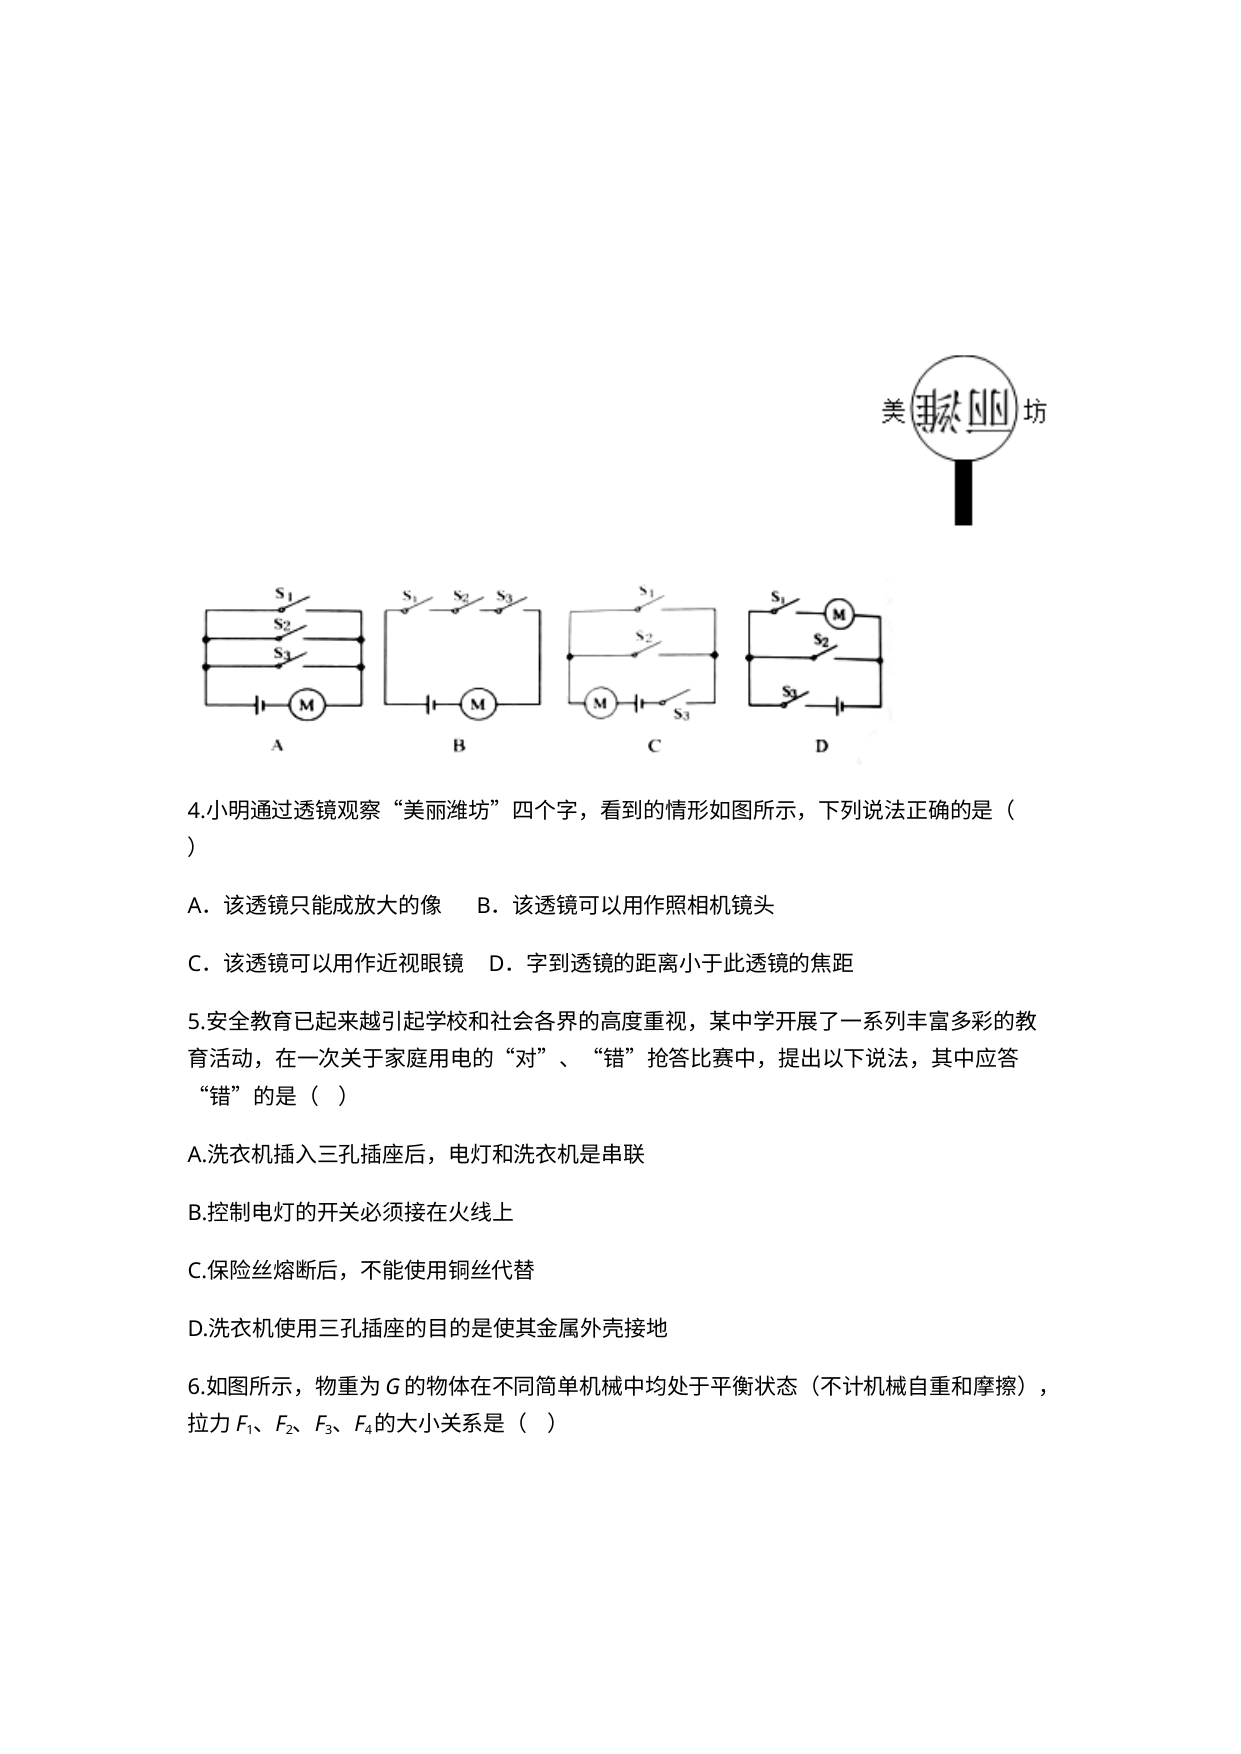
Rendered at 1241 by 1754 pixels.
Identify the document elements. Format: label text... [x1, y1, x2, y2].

list 该透镜只能成放大的像 B．该透镜可以用作照相机镜头 [187, 888, 1053, 920]
text 6.如图所示，物重为G的物体在不同简单机械中均处于平衡状态（不计机械自重和摩擦），拉力F1、F2、F3、F4的大小关系是（ ） [187, 1368, 1053, 1438]
text A.洗衣机插入三孔插座后，电灯和洗衣机是串联 [187, 1136, 1053, 1169]
list 安全教育已起来越引起学校和社会各界的高度重视，某中学开展了一系列丰富多彩的教育活动，在一次关于家庭用电的“对”、“错”抢答比赛中，提出以下说法，其中应答“错”的是（ ） [187, 1004, 1053, 1111]
text C.保险丝熔断后，不能使用铜丝代替 [187, 1252, 1053, 1285]
picture [187, 572, 902, 765]
picture [881, 355, 1052, 531]
text D.洗衣机使用三孔插座的目的是使其金属外壳接地 [187, 1310, 1053, 1343]
text C．该透镜可以用作近视眼镜 D．字到透镜的距离小于此透镜的焦距 [187, 946, 1053, 978]
text 4.小明通过透镜观察“美丽潍坊”四个字，看到的情形如图所示，下列说法正确的是（ ） [187, 792, 1053, 862]
text B.控制电灯的开关必须接在火线上 [187, 1194, 1053, 1227]
